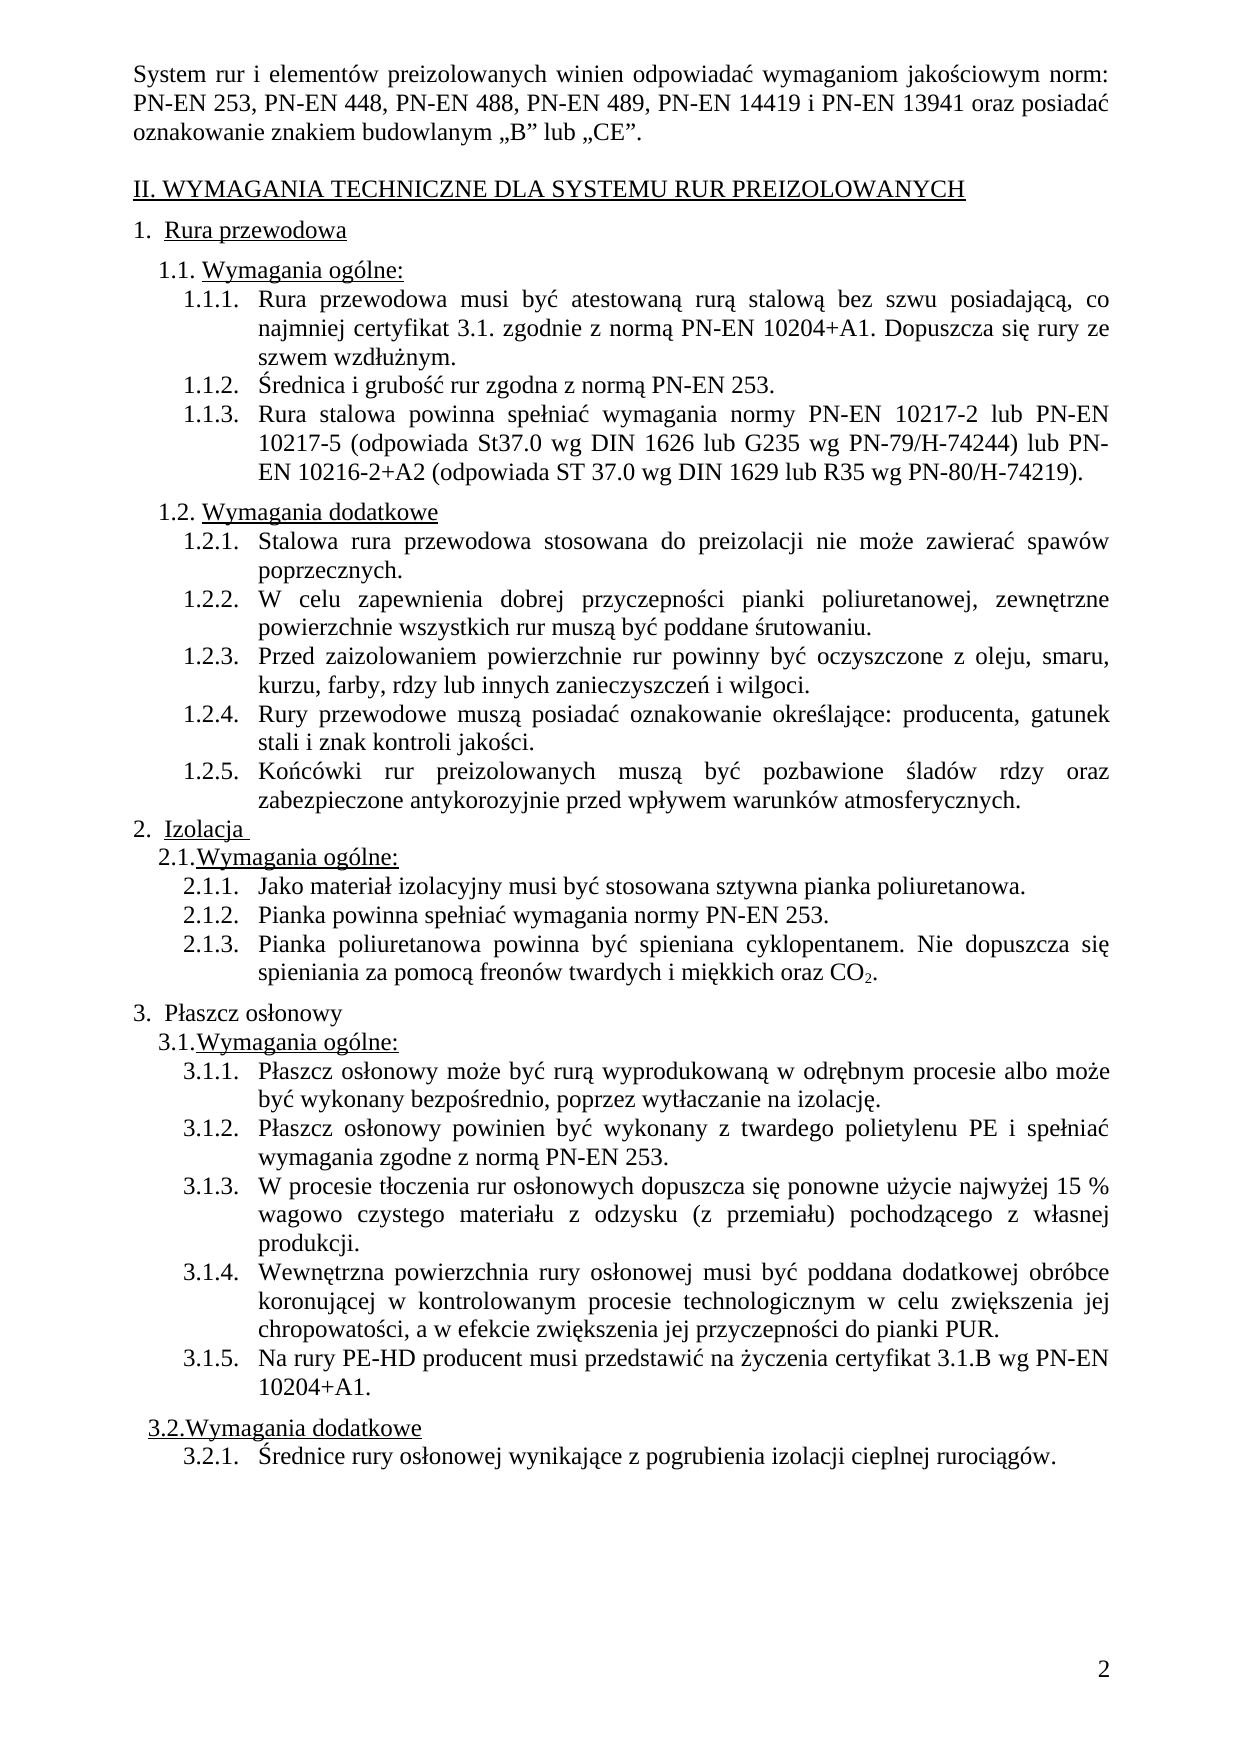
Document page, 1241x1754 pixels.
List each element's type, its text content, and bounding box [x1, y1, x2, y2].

list Wymagania ogólne: [158, 256, 1110, 284]
list Przed zaizolowaniem powierzchnie rur powinny być oczyszczone z oleju, smaru, kurzu, farby, rdzy lub innych zanieczyszczeń i wilgoci. [183, 641, 1110, 699]
text II. WYMAGANIA TECHNICZNE DLA SYSTEMU RUR PREIZOLOWANYCH [133, 174, 1110, 203]
list Wymagania dodatkowe [158, 497, 1110, 526]
list Wymagania ogólne: [158, 842, 1110, 871]
list Płaszcz osłonowy może być rurą wyprodukowaną w odrębnym procesie albo może być wykonany bezpośrednio, poprzez wytłaczanie na izolację. [183, 1056, 1110, 1113]
list W procesie tłoczenia rur osłonowych dopuszcza się ponowne użycie najwyżej 15 % wagowo czystego materiału z odzysku (z przemiału) pochodzącego z własnej produkcji. [183, 1171, 1110, 1257]
list Pianka poliuretanowa powinna być spieniana cyklopentanem. Nie dopuszcza się spieniania za pomocą freonów twardych i miękkich oraz CO2. [183, 929, 1110, 986]
text System rur i elementów preizolowanych winien odpowiadać wymaganiom jakościowym norm: PN-EN 253, PN-EN 448, PN-EN 488, PN-EN 489, PN-EN 14419 i PN-EN 13941 oraz posiadać oznakowanie znakiem budowlanym „B” lub „CE”. [74, 59, 1110, 145]
list Rura przewodowa musi być atestowaną rurą stalową bez szwu posiadającą, co najmniej certyfikat 3.1. zgodnie z normą PN-EN 10204+A1. Dopuszcza się rury ze szwem wzdłużnym. [183, 284, 1110, 371]
list Wewnętrzna powierzchnia rury osłonowej musi być poddana dodatkowej obróbce koronującej w kontrolowanym procesie technologicznym w celu zwiększenia jej chropowatości, a w efekcie zwiększenia jej przyczepności do pianki PUR. [183, 1257, 1110, 1343]
list Stalowa rura przewodowa stosowana do preizolacji nie może zawierać spawów poprzecznych. [183, 526, 1110, 584]
list Średnice rury osłonowej wynikające z pogrubienia izolacji cieplnej rurociągów. [183, 1441, 1110, 1470]
text 3. Płaszcz osłonowy [133, 998, 1110, 1027]
list Rury przewodowe muszą posiadać oznakowanie określające: producenta, gatunek stali i znak kontroli jakości. [183, 699, 1110, 756]
list Średnica i grubość rur zgodna z normą PN-EN 253. [183, 371, 1110, 399]
list Na rury PE-HD producent musi przedstawić na życzenia certyfikat 3.1.B wg PN-EN 10204+A1. [183, 1343, 1110, 1401]
list Końcówki rur preizolowanych muszą być pozbawione śladów rdzy oraz zabezpieczone antykorozyjnie przed wpływem warunków atmosferycznych. [183, 756, 1110, 814]
list Wymagania ogólne: [158, 1027, 1110, 1056]
list Płaszcz osłonowy powinien być wykonany z twardego polietylenu PE i spełniać wymagania zgodne z normą PN-EN 253. [183, 1113, 1110, 1171]
text 2. Izolacja [133, 814, 1110, 842]
list W celu zapewnienia dobrej przyczepności pianki poliuretanowej, zewnętrzne powierzchnie wszystkich rur muszą być poddane śrutowaniu. [183, 584, 1110, 641]
list Jako materiał izolacyjny musi być stosowana sztywna pianka poliuretanowa. [183, 871, 1110, 900]
text 3.2.Wymagania dodatkowe [148, 1413, 1110, 1441]
list Rura stalowa powinna spełniać wymagania normy PN-EN 10217-2 lub PN-EN 10217-5 (odpowiada St37.0 wg DIN 1626 lub G235 wg PN-79/H-74244) lub PN-EN 10216-2+A2 (odpowiada ST 37.0 wg DIN 1629 lub R35 wg PN-80/H-74219). [183, 399, 1110, 486]
list Pianka powinna spełniać wymagania normy PN-EN 253. [183, 900, 1110, 929]
text 1. Rura przewodowa [133, 215, 1110, 243]
